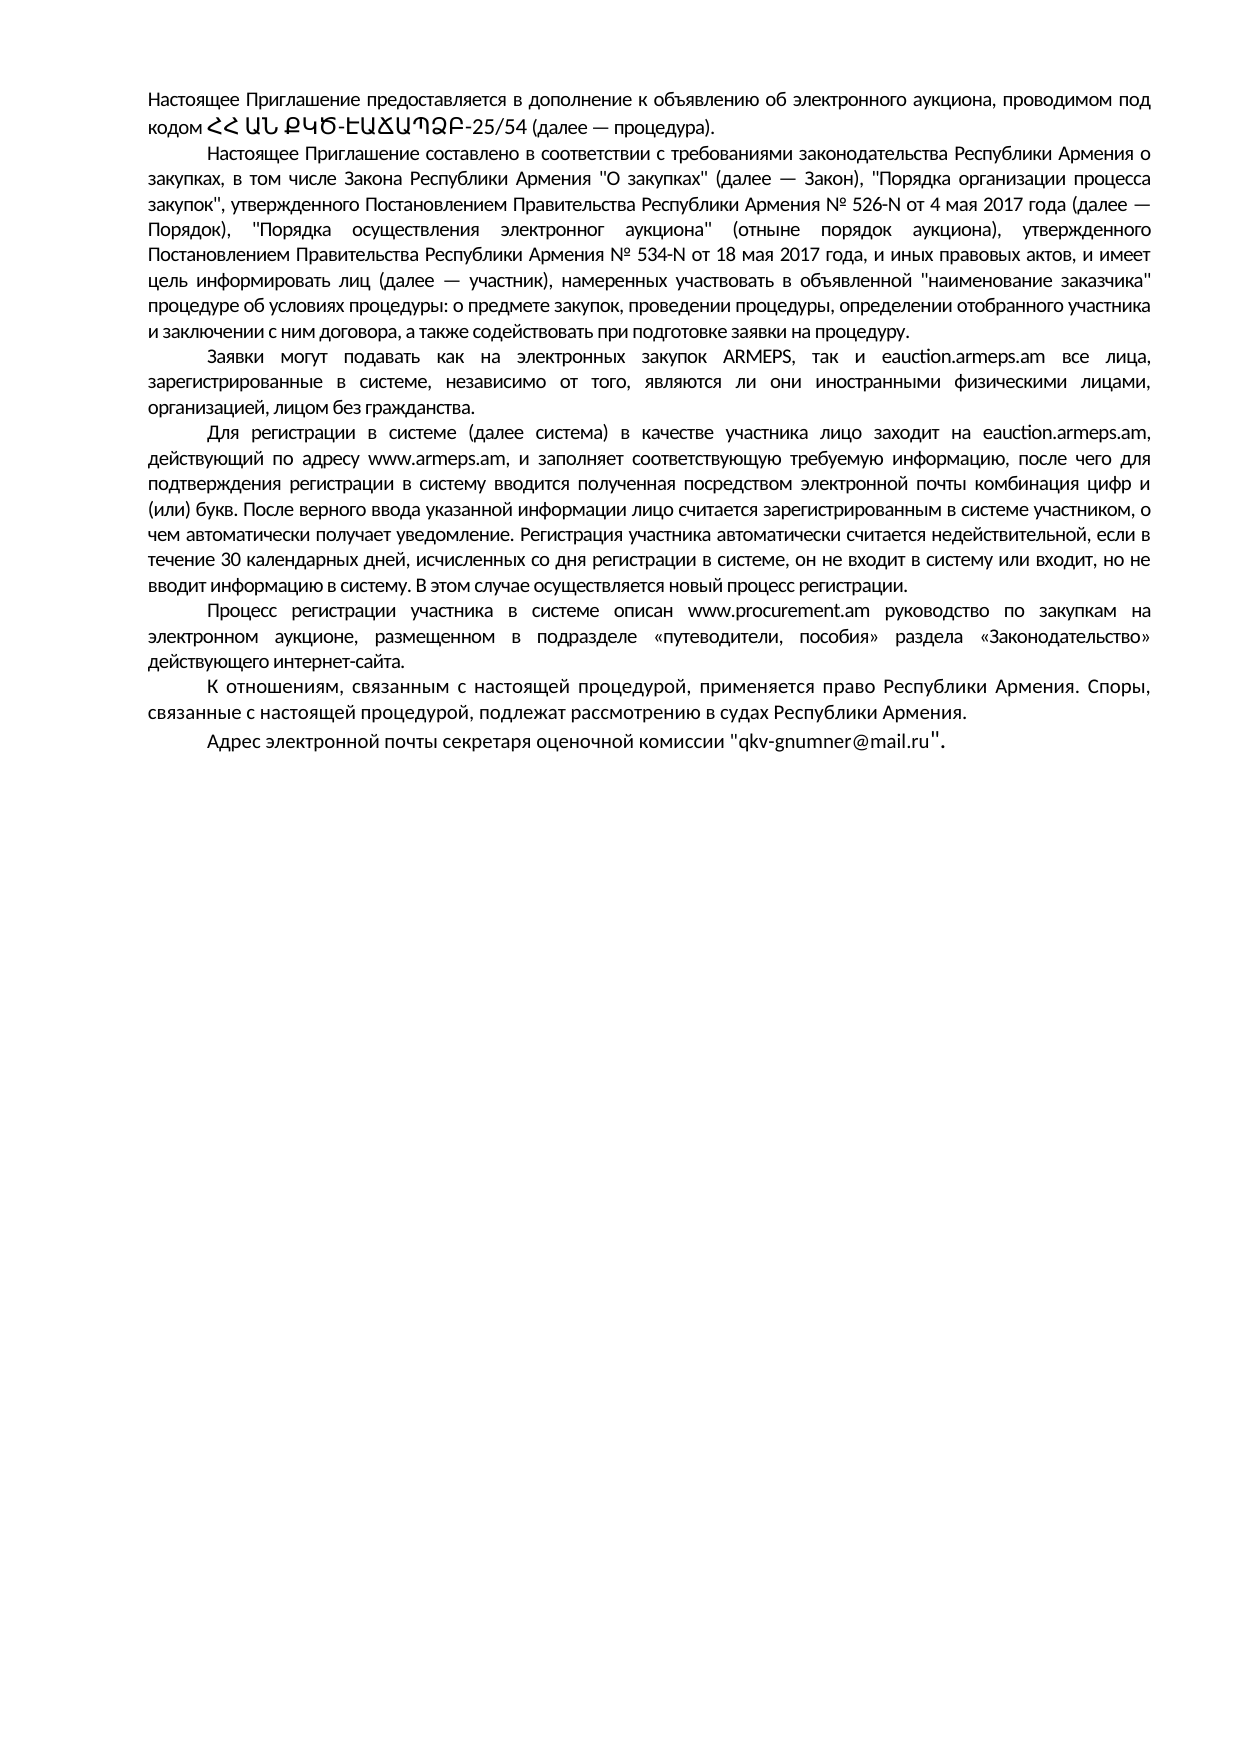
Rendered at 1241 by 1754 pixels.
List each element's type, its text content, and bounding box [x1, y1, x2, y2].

text Процесс регистрации участника в системе описан www.procurement.am руководство по закупкам на электронном аукционе, размещенном в подразделе «путеводители, пособия» раздела «Законодательство» действующего интернет-сайта. [148, 597, 1152, 674]
text Настоящее Приглашение предоставляется в дополнение к объявлению об электронного аукциона, проводимом под кодом ՀՀ ԱՆ ՔԿԾ-ԷԱՃԱՊՁԲ-25/54 (далее — процедура). [148, 86, 1152, 140]
text Настоящее Приглашение составлено в соответствии с требованиями законодательства Республики Армения о закупках, в том числе Закона Республики Армения "О закупках" (далее — Закон), "Порядка организации процесса закупок", утвержденного Постановлением Правительства Республики Армения № 526-N от 4 мая 2017 года (далее — Порядок), "Порядка осуществления электронног аукциона" (отныне порядок аукциона), утвержденного Постановлением Правительства Республики Армения № 534-N от 18 мая 2017 года, и иных правовых актов, и имеет цель информировать лиц (далее — участник), намеренных участвовать в объявленной "наименование заказчика" процедуре об условиях процедуры: о предмете закупок, проведении процедуры, определении отобранного участника и заключении с ним договора, а также содействовать при подготовке заявки на процедуру. [148, 140, 1152, 343]
text Заявки могут подавать как на электронных закупок ARMEPS, так и eauction.armeps.am все лица, зарегистрированные в системе, независимо от того, являются ли они иностранными физическими лицами, организацией, лицом без гражданства. [148, 343, 1152, 419]
text Для регистрации в системе (далее система) в качестве участника лицо заходит на eauction.armeps.am, действующий по адресу www.armeps.am, и заполняет соответствующую требуемую информацию, после чего для подтверждения регистрации в систему вводится полученная посредством электронной почты комбинация цифр и (или) букв. После верного ввода указанной информации лицо считается зарегистрированным в системе участником, о чем автоматически получает уведомление. Регистрация участника автоматически считается недействительной, если в течение 30 календарных дней, исчисленных со дня регистрации в системе, он не входит в систему или входит, но не вводит информацию в систему. В этом случае осуществляется новый процесс регистрации. [148, 419, 1152, 597]
text К отношениям, связанным с настоящей процедурой, применяется право Республики Армения. Споры, связанные с настоящей процедурой, подлежат рассмотрению в судах Республики Армения. [148, 674, 1152, 724]
text Адрес электронной почты секретаря оценочной комиссии "qkv-gnumner@mail.ru". [148, 724, 1152, 755]
